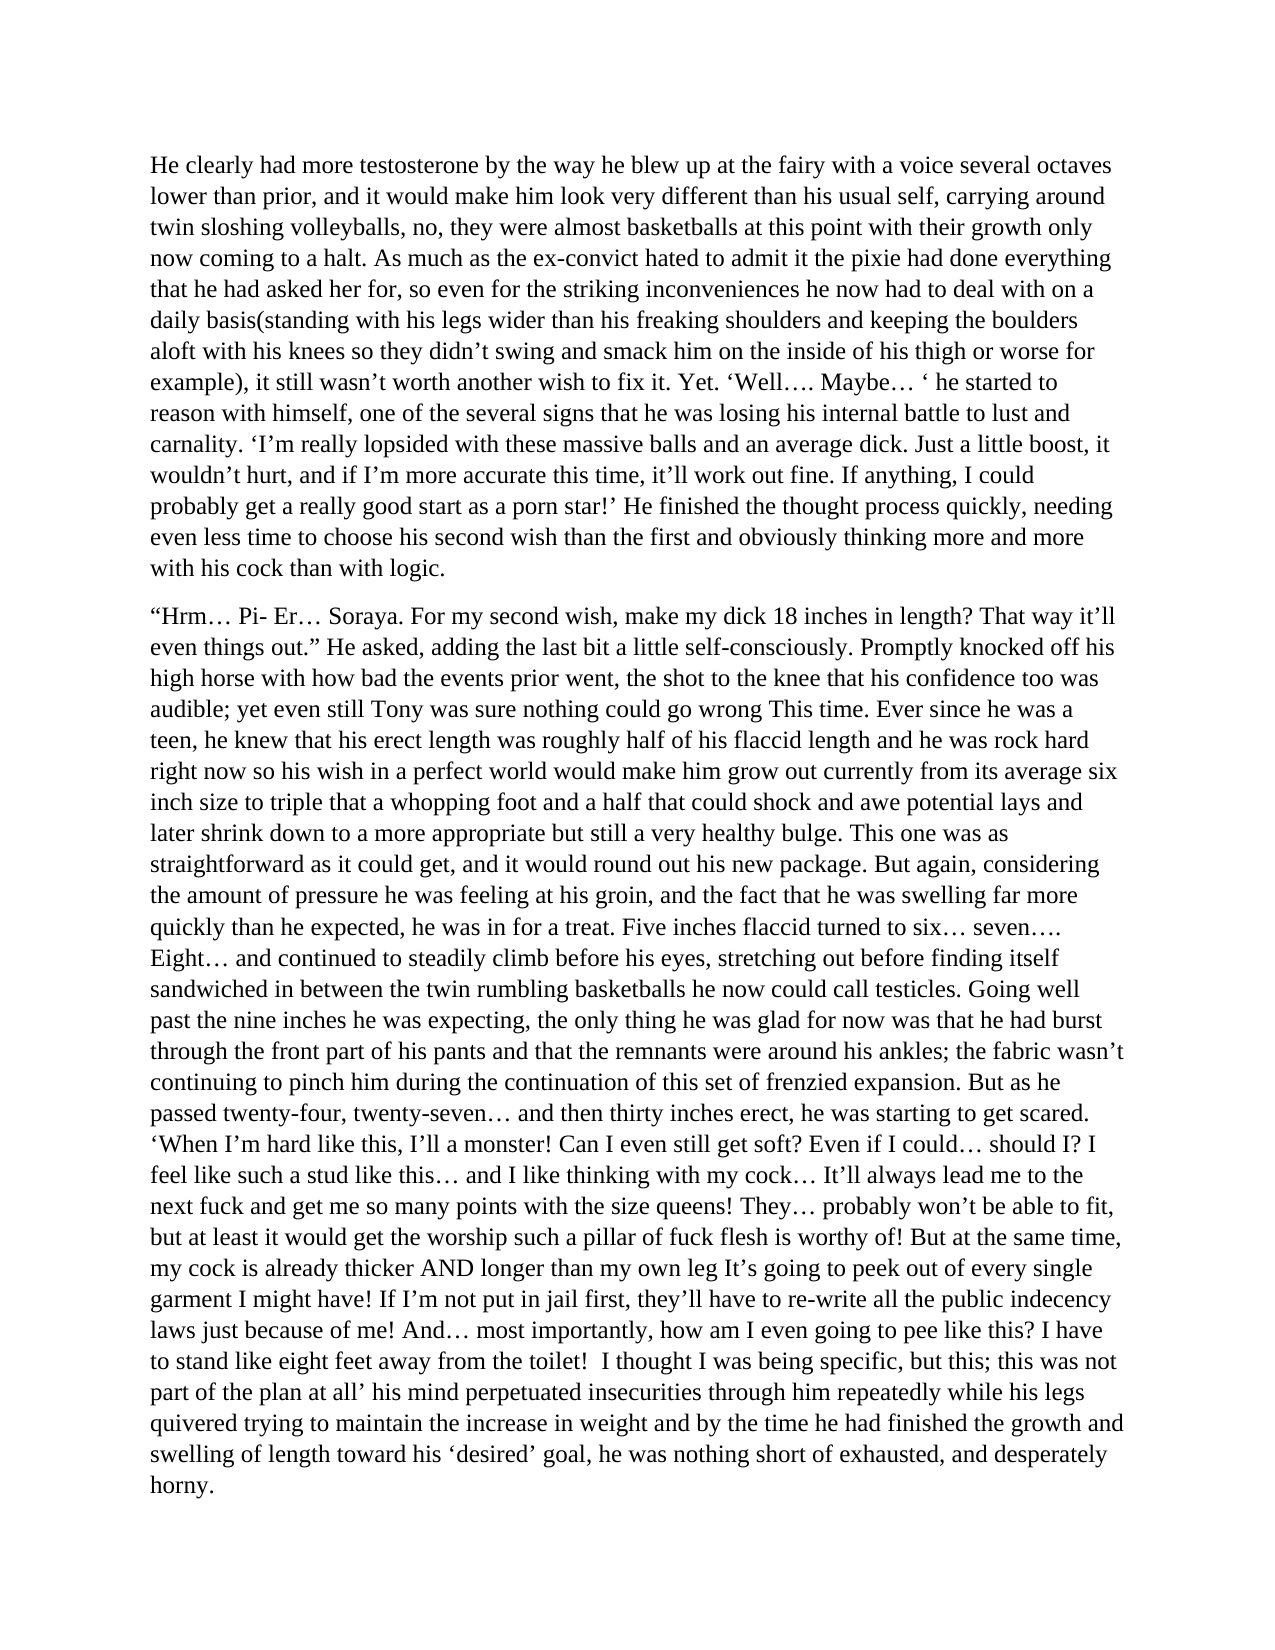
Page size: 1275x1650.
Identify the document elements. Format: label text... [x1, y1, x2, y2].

text “Hrm… Pi- Er… Soraya. For my second wish, make my dick 18 inches in length? That way it’ll even things out.” He asked, adding the last bit a little self-consciously. Promptly knocked off his high horse with how bad the events prior went, the shot to the knee that his confidence too was audible; yet even still Tony was sure nothing could go wrong This time. Ever since he was a teen, he knew that his erect length was roughly half of his flaccid length and he was rock hard right now so his wish in a perfect world would make him grow out currently from its average six inch size to triple that a whopping foot and a half that could shock and awe potential lays and later shrink down to a more appropriate but still a very healthy bulge. This one was as straightforward as it could get, and it would round out his new package. But again, considering the amount of pressure he was feeling at his groin, and the fact that he was swelling far more quickly than he expected, he was in for a treat. Five inches flaccid turned to six… seven…. Eight… and continued to steadily climb before his eyes, stretching out before finding itself sandwiched in between the twin rumbling basketballs he now could call testicles. Going well past the nine inches he was expecting, the only thing he was glad for now was that he had burst through the front part of his pants and that the remnants were around his ankles; the fabric wasn’t continuing to pinch him during the continuation of this set of frenzied expansion. But as he passed twenty-four, twenty-seven… and then thirty inches erect, he was starting to get scared. ‘When I’m hard like this, I’ll a monster! Can I even still get soft? Even if I could… should I? I feel like such a stud like this… and I like thinking with my cock… It’ll always lead me to the next fuck and get me so many points with the size queens! They… probably won’t be able to fit, but at least it would get the worship such a pillar of fuck flesh is worthy of! But at the same time, my cock is already thicker AND longer than my own leg It’s going to peek out of every single garment I might have! If I’m not put in jail first, they’ll have to re-write all the public indecency laws just because of me! And… most importantly, how am I even going to pee like this? I have to stand like eight feet away from the toilet! I thought I was being specific, but this; this was not part of the plan at all’ his mind perpetuated insecurities through him repeatedly while his legs quivered trying to maintain the increase in weight and by the time he had finished the growth and swelling of length toward his ‘desired’ goal, he was nothing short of exhausted, and desperately horny. [150, 601, 1125, 1499]
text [150, 150, 1125, 582]
